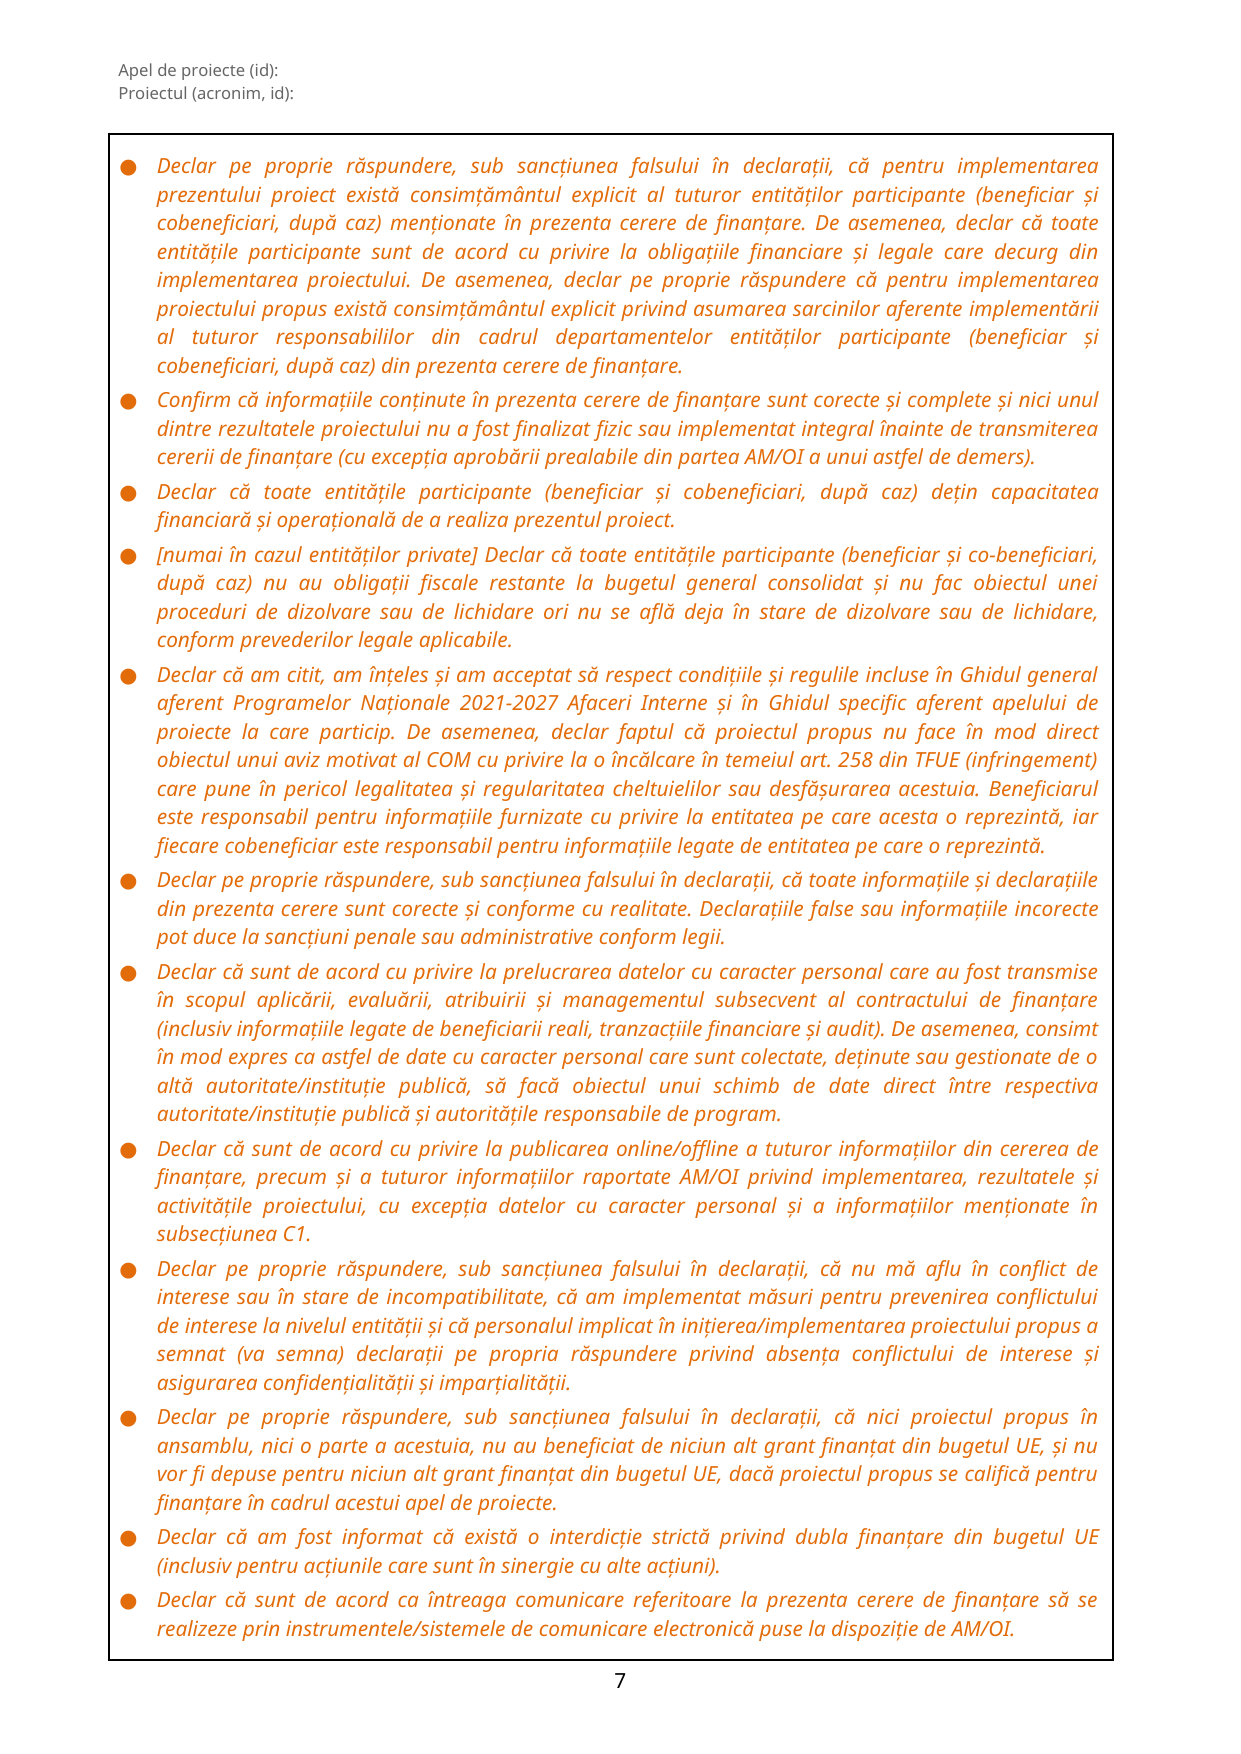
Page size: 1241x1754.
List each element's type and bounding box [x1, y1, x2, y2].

table_header [110, 135, 1112, 1659]
